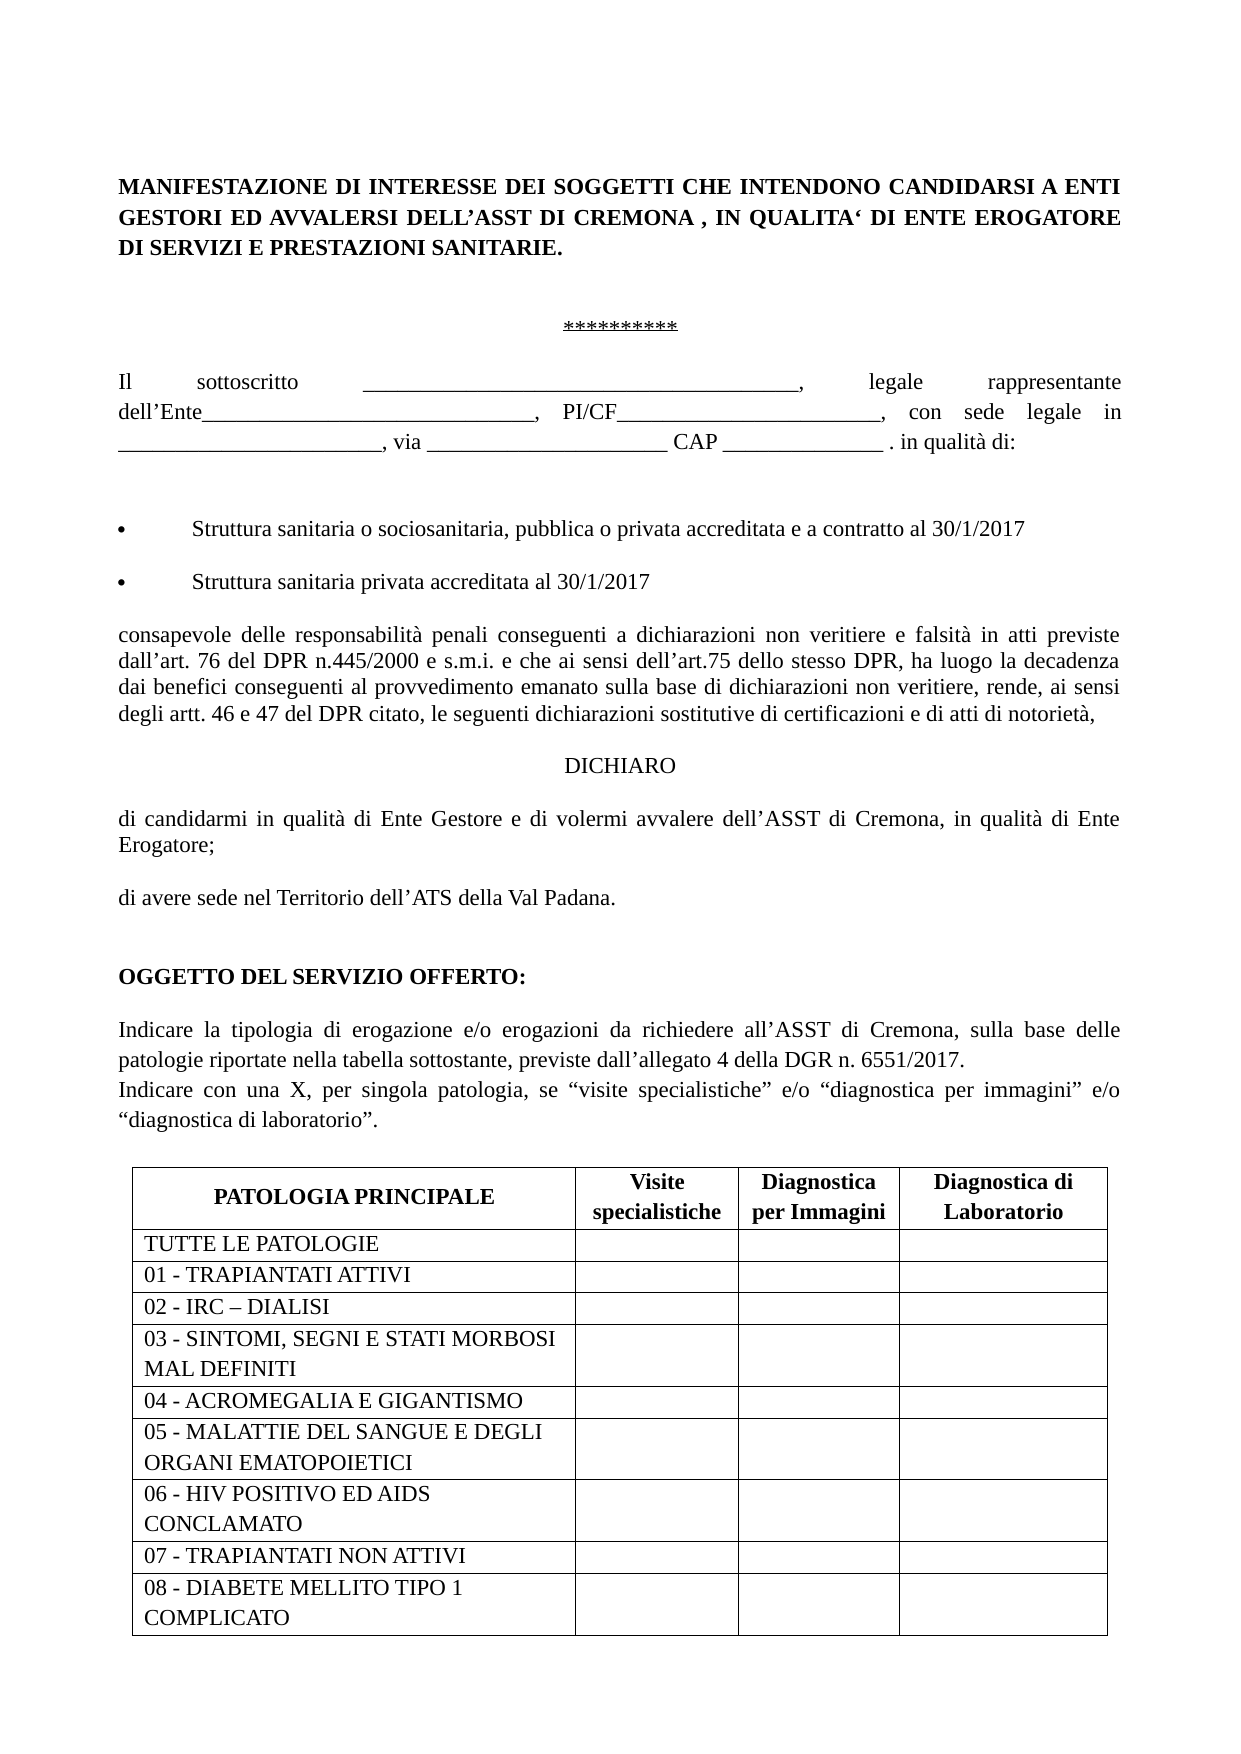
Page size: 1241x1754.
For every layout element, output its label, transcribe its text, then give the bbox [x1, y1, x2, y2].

table_cell [576, 1387, 738, 1417]
table_cell [739, 1325, 899, 1386]
table_cell 05 - MALATTIE DEL SANGUE E DEGLI ORGANI EMATOPOIETICI [133, 1419, 575, 1479]
table_cell [739, 1419, 899, 1479]
table_header Diagnostica di Laboratorio [900, 1168, 1107, 1229]
text consapevole delle responsabilità penali conseguenti a dichiarazioni non veritiere e falsità in atti previste dall’art. 76 del DPR n.445/2000 e s.m.i. e che ai sensi dell’art.75 dello stesso DPR, ha luogo la decadenza dai benefici conseguenti al provvedimento emanato sulla base di dichiarazioni non veritiere, rende, ai sensi degli artt. 46 e 47 del DPR citato, le seguenti dichiarazioni sostitutive di certificazioni e di atti di notorietà, [118, 621, 1122, 726]
table_cell [739, 1230, 899, 1261]
table_cell [900, 1230, 1107, 1261]
list Struttura sanitaria privata accreditata al 30/1/2017 [118, 568, 1122, 594]
table_cell [900, 1419, 1107, 1479]
table_cell [739, 1387, 899, 1417]
table_cell [576, 1480, 738, 1541]
table_cell [576, 1230, 738, 1261]
table_cell [900, 1574, 1107, 1635]
table_cell [739, 1480, 899, 1541]
table_cell [576, 1419, 738, 1479]
table_cell [739, 1293, 899, 1324]
table_cell [900, 1262, 1107, 1292]
table_cell [900, 1387, 1107, 1417]
table_cell [576, 1262, 738, 1292]
table_cell [900, 1480, 1107, 1541]
text Il sottoscritto ______________________________________, legale rappresentante dell’Ente_____________________________, PI/CF_______________________, con sede legale in _______________________, via _____________________ CAP ______________ . in qualità di: [118, 368, 1122, 455]
table_header PATOLOGIA PRINCIPALE [133, 1168, 575, 1229]
list Indicare con una X, per singola patologia, se “visite specialistiche” e/o “diagnostica per immagini” e/o “diagnostica di laboratorio”. [118, 1076, 1122, 1133]
list Indicare la tipologia di erogazione e/o erogazioni da richiedere all’ASST di Cremona, sulla base delle patologie riportate nella tabella sottostante, previste dall’allegato 4 della DGR n. 6551/2017. [118, 1016, 1122, 1072]
text OGGETTO DEL SERVIZIO OFFERTO: [118, 963, 1122, 989]
table_cell 08 - DIABETE MELLITO TIPO 1 COMPLICATO [133, 1574, 575, 1635]
table_cell [576, 1542, 738, 1573]
text di candidarmi in qualità di Ente Gestore e di volermi avvalere dell’ASST di Cremona, in qualità di Ente Erogatore; [118, 805, 1122, 858]
text DICHIARO [118, 752, 1122, 779]
text di avere sede nel Territorio dell’ATS della Val Padana. [118, 884, 1122, 911]
list Struttura sanitaria o sociosanitaria, pubblica o privata accreditata e a contratto al 30/1/2017 [118, 515, 1122, 542]
table_cell [739, 1542, 899, 1573]
table_cell TUTTE LE PATOLOGIE [133, 1230, 575, 1261]
table_cell [900, 1325, 1107, 1386]
table_cell 06 - HIV POSITIVO ED AIDS CONCLAMATO [133, 1480, 575, 1541]
table_cell [900, 1542, 1107, 1573]
table_cell [900, 1293, 1107, 1324]
table_cell [576, 1293, 738, 1324]
table_header Visite specialistiche [576, 1168, 738, 1229]
table_cell [739, 1262, 899, 1292]
text ********** [118, 315, 1122, 342]
table_cell [576, 1325, 738, 1386]
table_cell 04 - ACROMEGALIA E GIGANTISMO [133, 1387, 575, 1417]
table_cell 02 - IRC – DIALISI [133, 1293, 575, 1324]
table_cell 07 - TRAPIANTATI NON ATTIVI [133, 1542, 575, 1573]
table_cell [576, 1574, 738, 1635]
table_cell [739, 1574, 899, 1635]
table_cell 03 - SINTOMI, SEGNI E STATI MORBOSI MAL DEFINITI [133, 1325, 575, 1386]
table_cell 01 - TRAPIANTATI ATTIVI [133, 1262, 575, 1292]
table_header Diagnostica per Immagini [739, 1168, 899, 1229]
text MANIFESTAZIONE DI INTERESSE DEI SOGGETTI CHE INTENDONO CANDIDARSI A ENTI GESTORI ED AVVALERSI DELL’ASST DI CREMONA , IN QUALITA‘ DI ENTE EROGATORE DI SERVIZI E PRESTAZIONI SANITARIE. [118, 173, 1122, 260]
